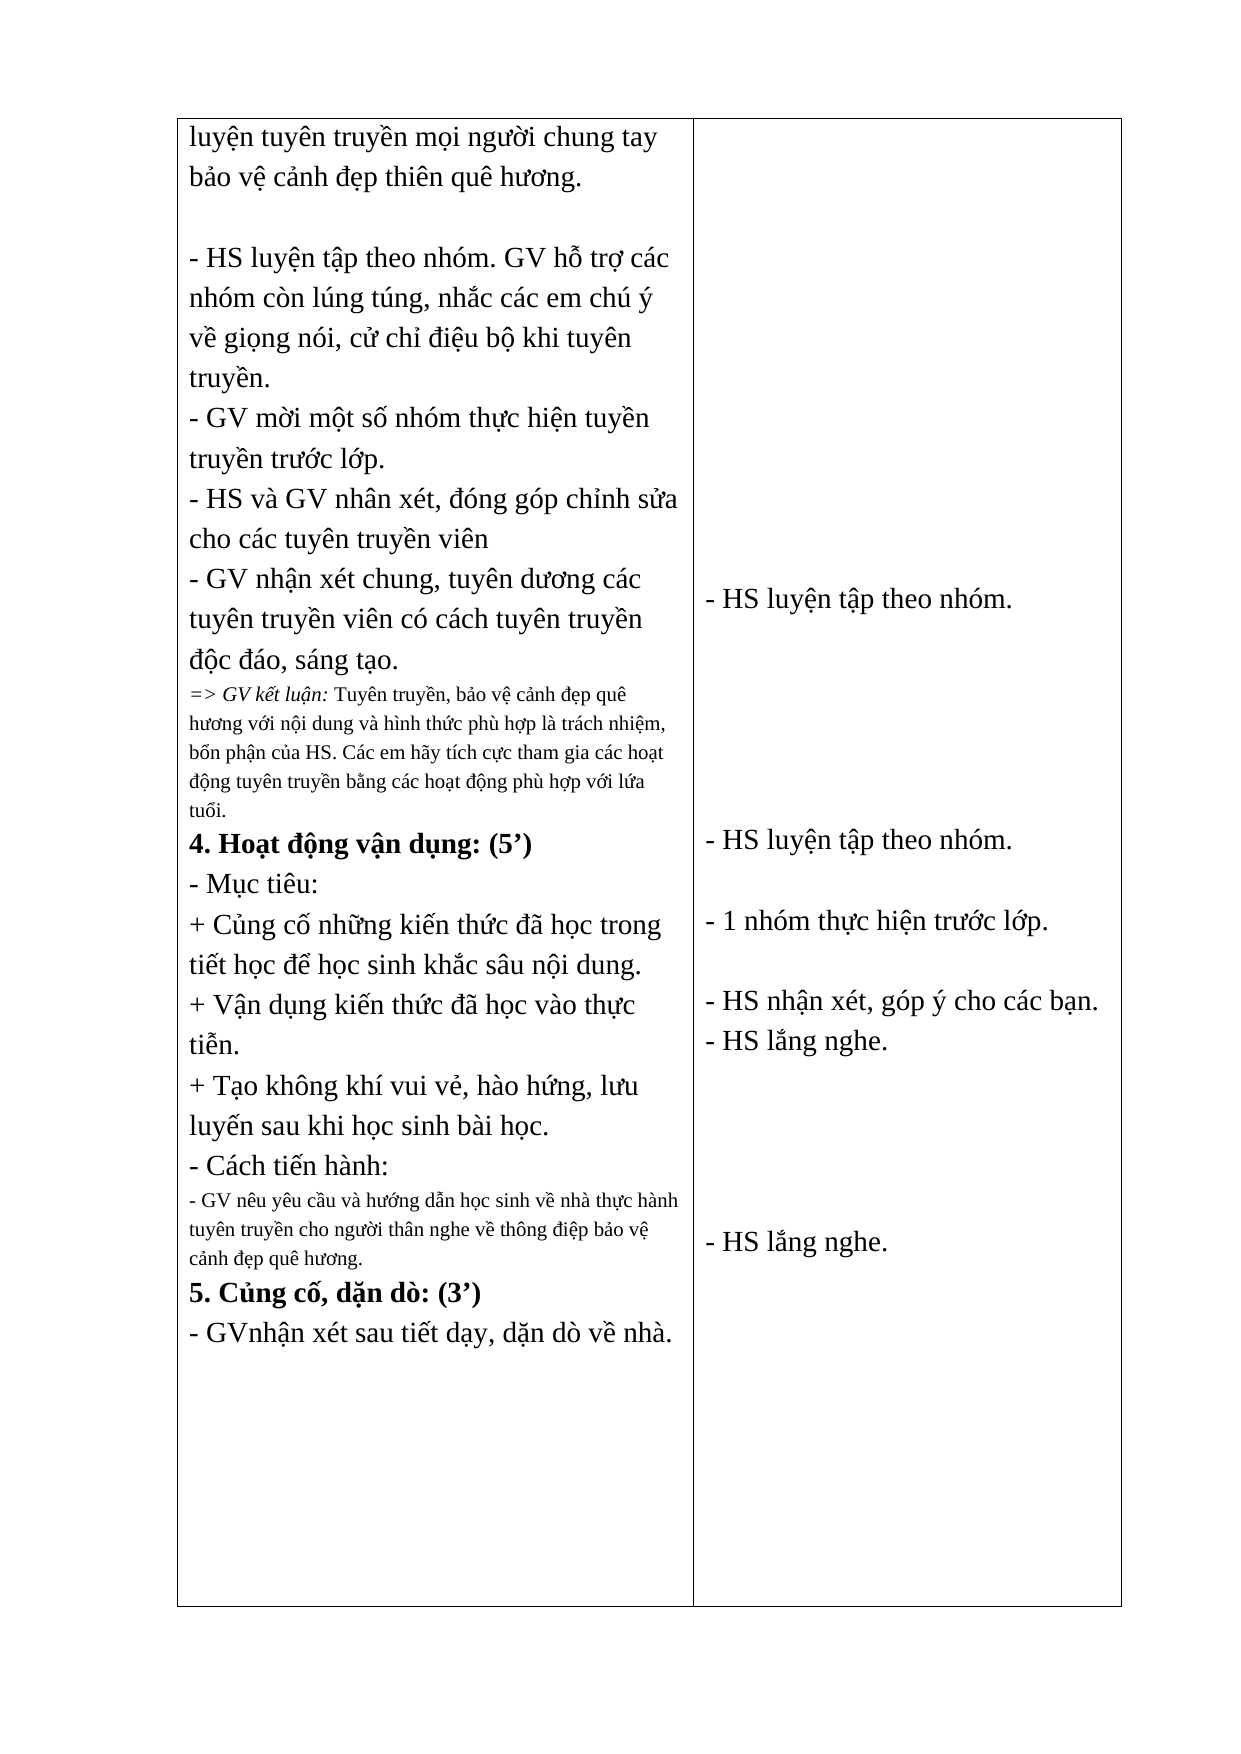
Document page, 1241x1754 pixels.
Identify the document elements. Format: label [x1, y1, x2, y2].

table_cell [694, 119, 1121, 1606]
table_cell [178, 119, 693, 1606]
